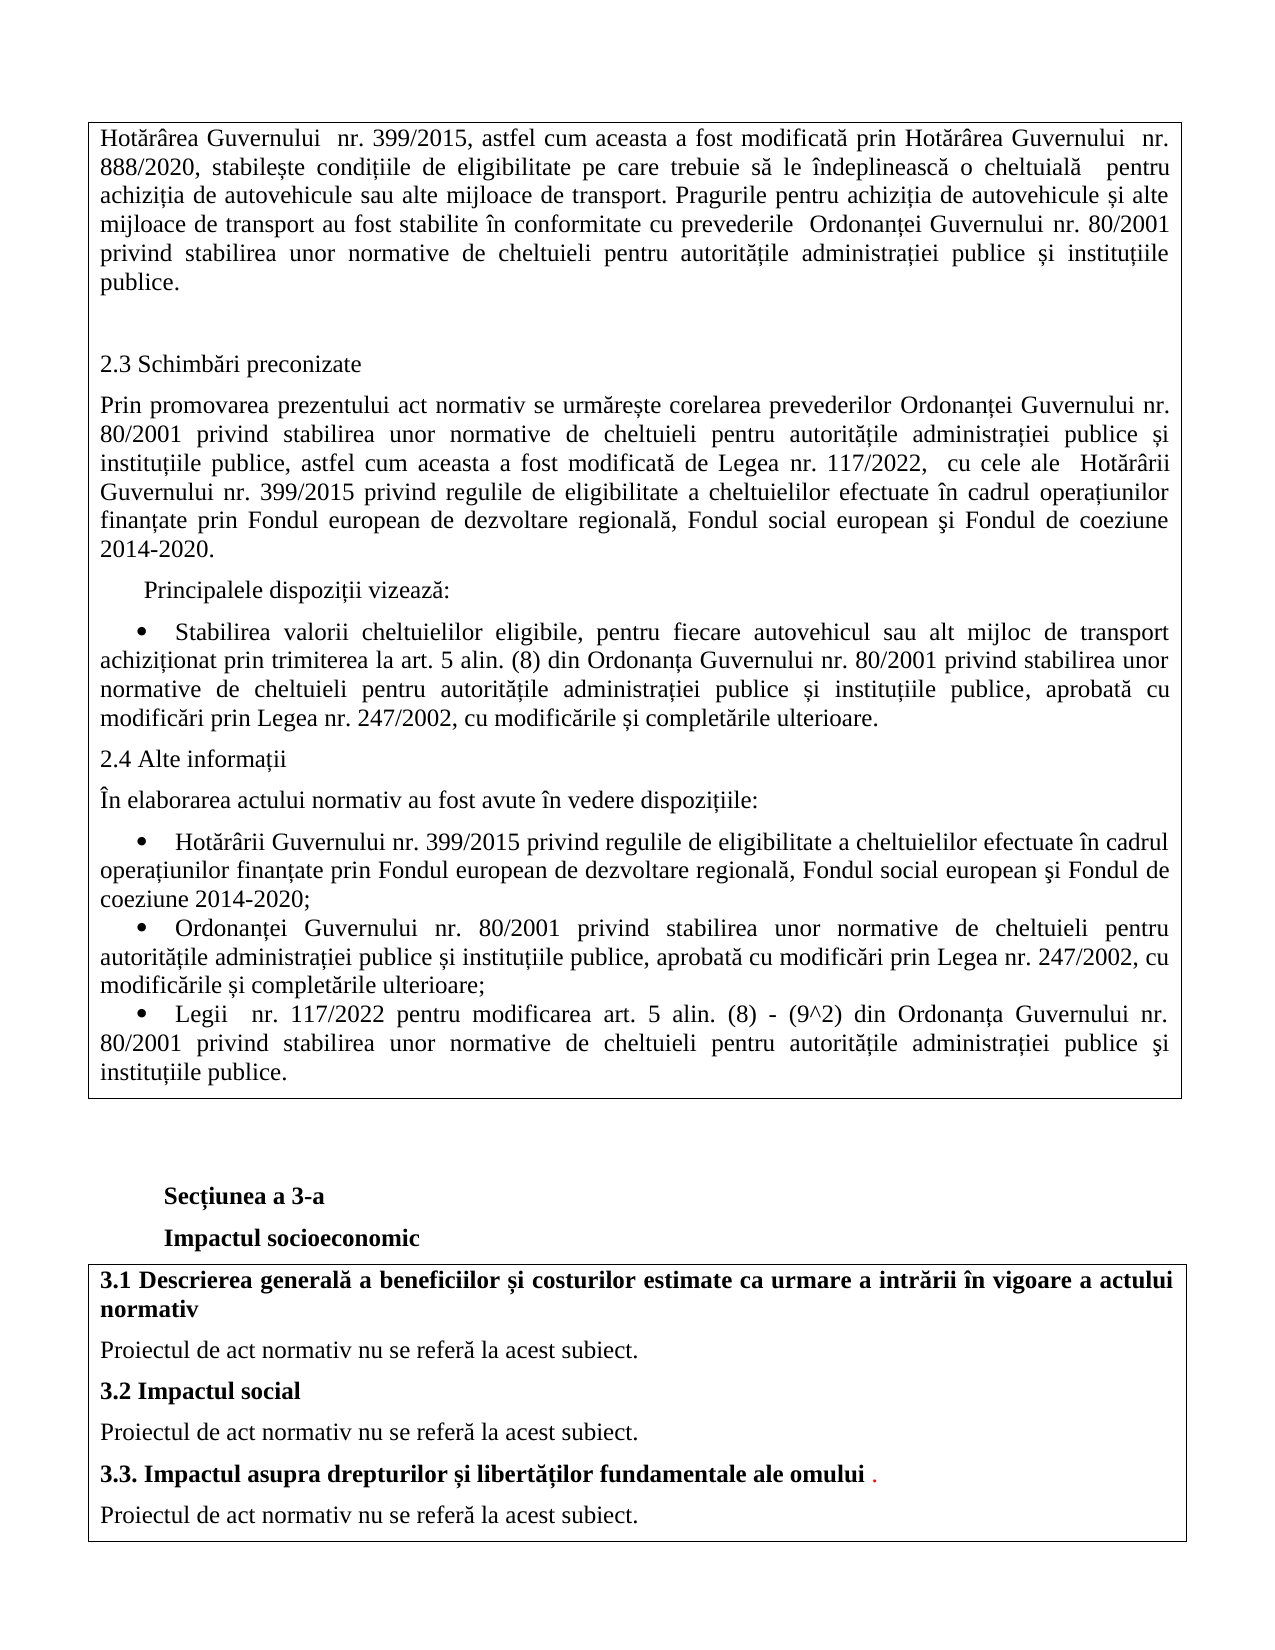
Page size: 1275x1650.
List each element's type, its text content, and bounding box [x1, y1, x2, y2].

text Impactul socioeconomic [89, 1223, 1186, 1251]
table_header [89, 1265, 1186, 1541]
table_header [89, 123, 1181, 1098]
text Secțiunea a 3-a [89, 1181, 1186, 1210]
